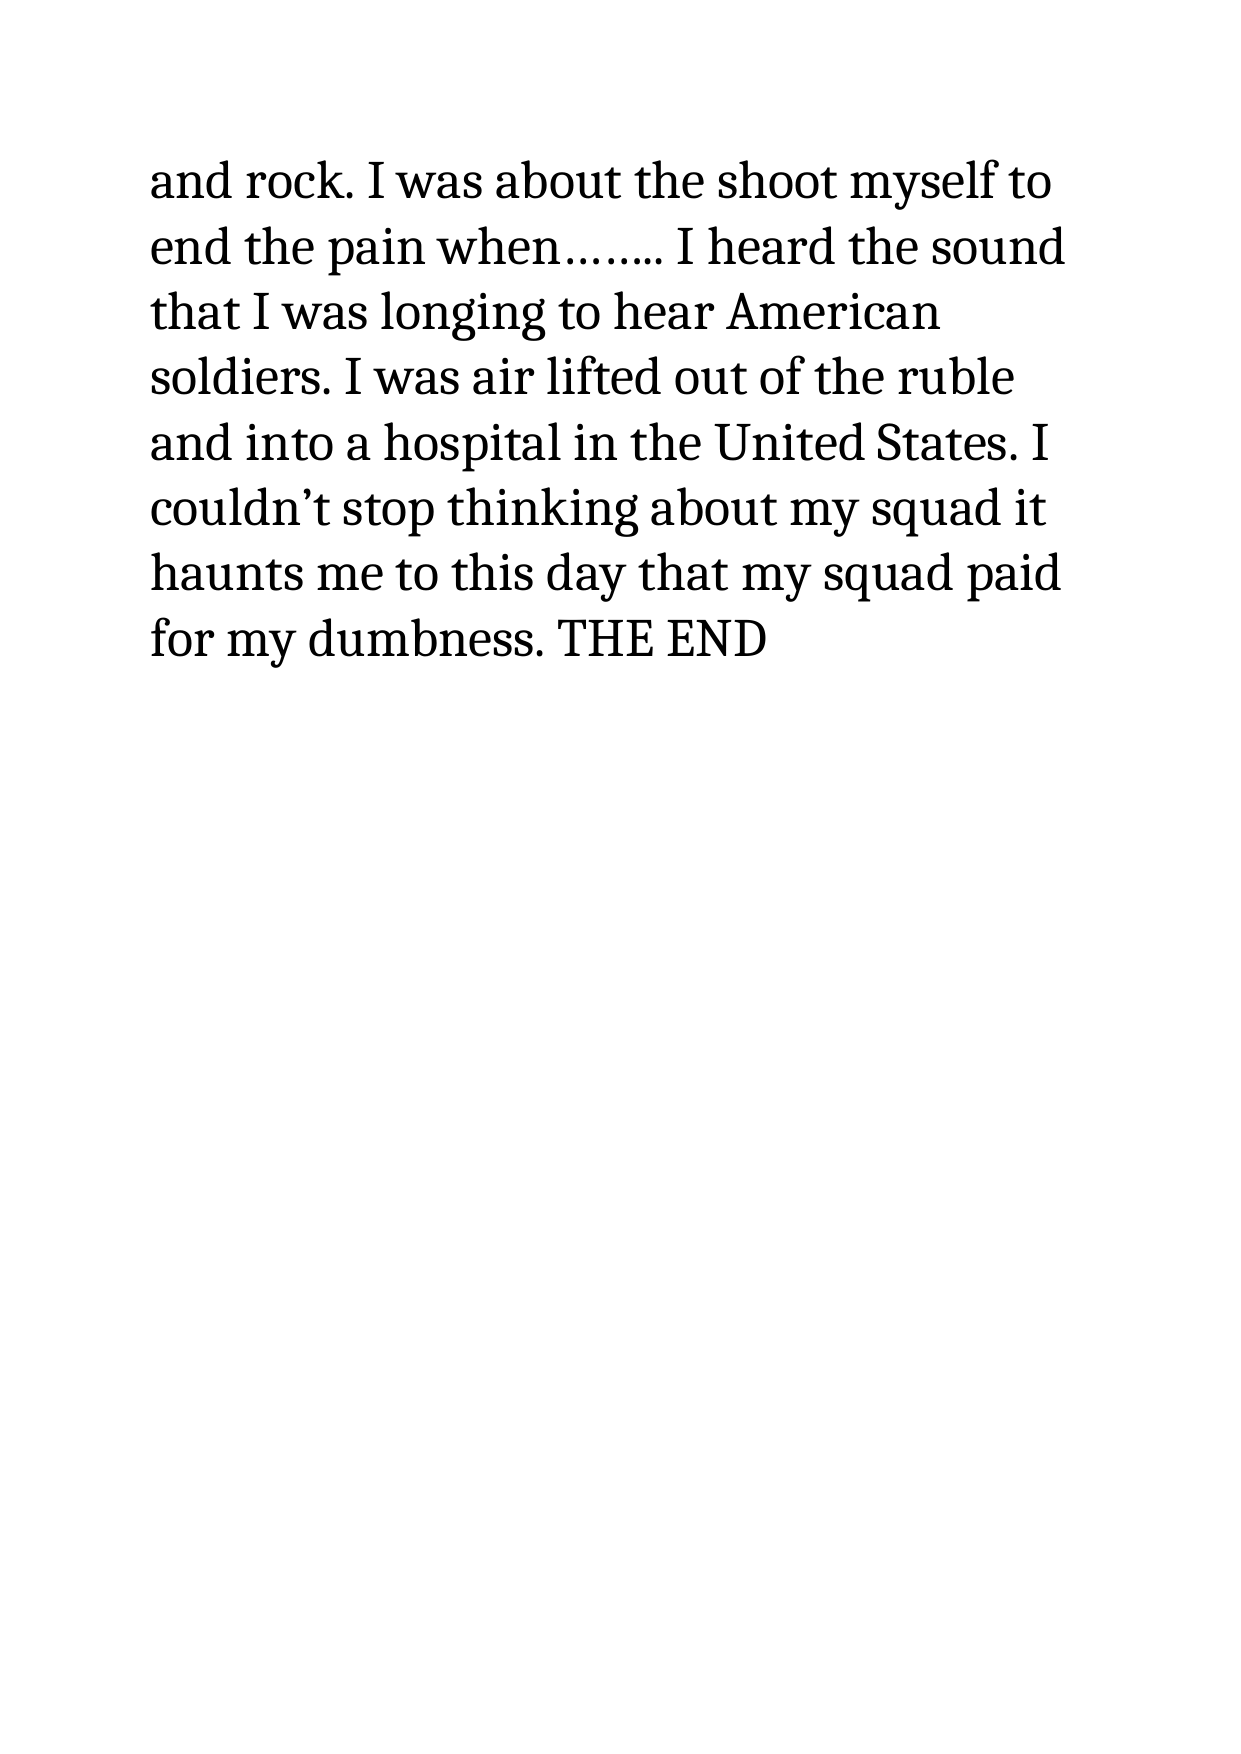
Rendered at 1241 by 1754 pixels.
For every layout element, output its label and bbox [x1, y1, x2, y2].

text [150, 150, 1090, 669]
